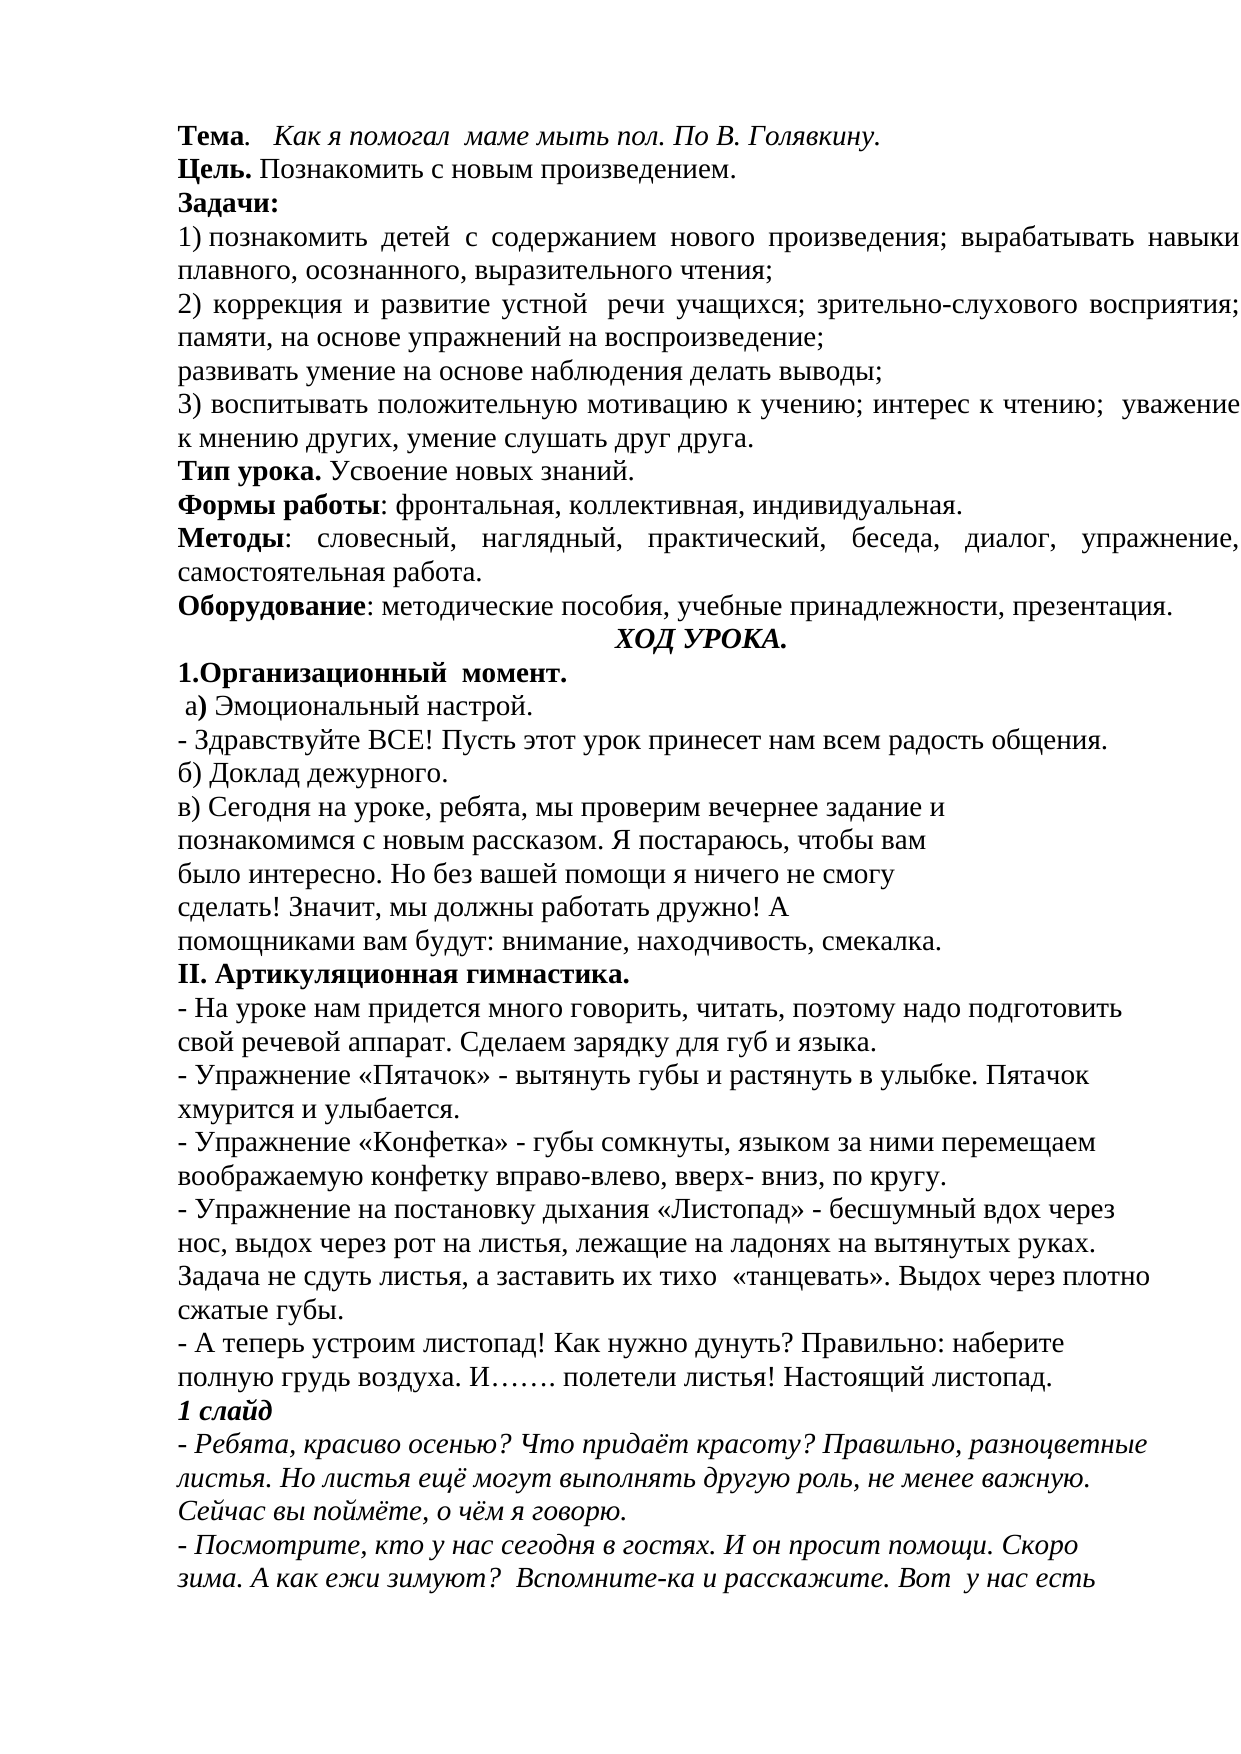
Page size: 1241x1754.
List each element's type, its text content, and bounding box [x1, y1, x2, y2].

text развивать умение на основе наблюдения делать выводы; [177, 353, 1240, 386]
text - Здравствуйте ВСЕ! Пусть этот урок принесет нам всем радость общения. [177, 722, 1152, 755]
text 2) коррекция и развитие устной речи учащихся; зрительно-слухового восприятия; памяти, на основе упражнений на воспроизведение; [177, 286, 1240, 353]
text Оборудование: методические пособия, учебные принадлежности, презентация. [177, 588, 1240, 621]
text Задачи: [177, 185, 1240, 219]
text - Упражнение «Конфетка» - губы сомкнуты, языком за ними перемещаем воображаемую конфетку вправо-влево, вверх- вниз, по кругу. [177, 1124, 1152, 1191]
text - Упражнение «Пятачок» - вытянуть губы и растянуть в улыбке. Пятачок хмурится и улыбается. [177, 1057, 1152, 1124]
text 1.Организационный момент. [177, 655, 1004, 688]
text 1) познакомить детей с содержанием нового произведения; вырабатывать навыки плавного, осознанного, выразительного чтения; [177, 219, 1240, 286]
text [177, 1527, 1152, 1594]
text в) Сегодня на уроке, ребята, мы проверим вечернее задание и познакомимся с новым рассказом. Я постараюсь, чтобы вам было интересно. Но без вашей помощи я ничего не смогу сделать! Значит, мы должны работать дружно! А помощниками вам будут: внимание, находчивость, смекалка. [177, 789, 974, 957]
text Тема. Как я помогал маме мыть пол. По В. Голявкину. [177, 118, 1240, 152]
text II. Артикуляционная гимнастика. [177, 957, 1152, 990]
text 1 слайд [177, 1393, 1152, 1426]
text Тип урока. Усвоение новых знаний. [177, 453, 1240, 487]
text б) Доклад дежурного. [177, 755, 1152, 789]
text 3) воспитывать положительную мотивацию к учению; интерес к чтению; уважение к мнению других, умение слушать друг друга. [177, 386, 1240, 453]
text а) Эмоциональный настрой. [177, 688, 1152, 722]
text - На уроке нам придется много говорить, читать, поэтому надо подготовить свой речевой аппарат. Сделаем зарядку для губ и языка. [177, 990, 1152, 1057]
text Цель. Познакомить с новым произведением. [177, 152, 1240, 185]
text - Ребята, красиво осенью? Что придаёт красоту? Правильно, разноцветные листья. Но листья ещё могут выполнять другую роль, не менее важную. Сейчас вы поймёте, о чём я говорю. [177, 1426, 1152, 1527]
text Методы: словесный, наглядный, практический, беседа, диалог, упражнение, самостоятельная работа. [177, 521, 1240, 588]
text Формы работы: фронтальная, коллективная, индивидуальная. [177, 487, 1240, 521]
text - Упражнение на постановку дыхания «Листопад» - бесшумный вдох через нос, выдох через рот на листья, лежащие на ладонях на вытянутых руках. Задача не сдуть листья, а заставить их тихо «танцевать». Выдох через плотно сжатые губы. [177, 1191, 1152, 1326]
text - А теперь устроим листопад! Как нужно дунуть? Правильно: наберите полную грудь воздуха. И……. полетели листья! Настоящий листопад. [177, 1326, 1152, 1393]
text ХОД УРОКА. [177, 621, 1152, 655]
